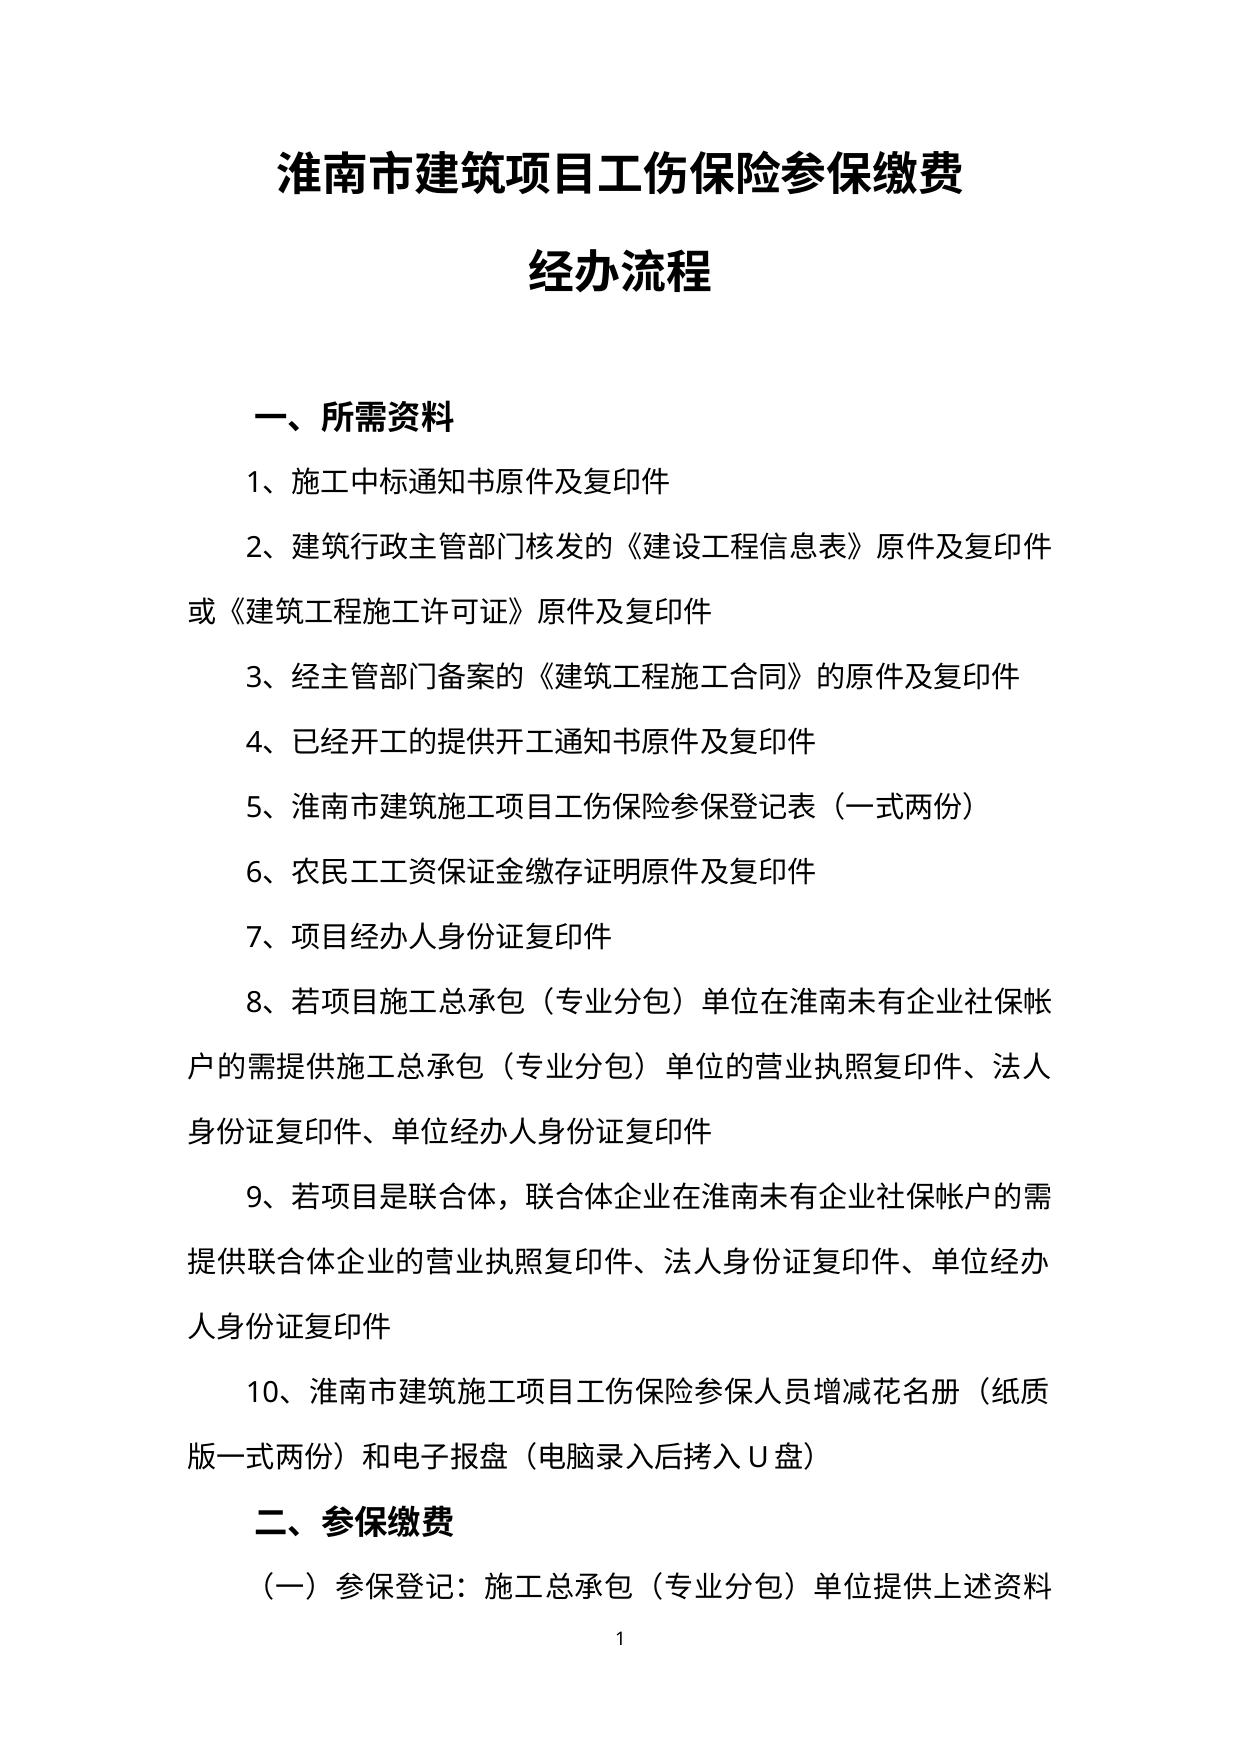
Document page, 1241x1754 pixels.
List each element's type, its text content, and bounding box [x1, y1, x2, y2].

text 6、农民工工资保证金缴存证明原件及复印件 [187, 837, 1053, 902]
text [187, 1552, 1053, 1617]
text 10、淮南市建筑施工项目工伤保险参保人员增减花名册（纸质版一式两份）和电子报盘（电脑录入后拷入U盘） [187, 1357, 1053, 1487]
text 7、项目经办人身份证复印件 [187, 902, 1053, 967]
text 2、建筑行政主管部门核发的《建设工程信息表》原件及复印件或《建筑工程施工许可证》原件及复印件 [187, 512, 1053, 642]
text 5、淮南市建筑施工项目工伤保险参保登记表（一式两份） [187, 772, 1053, 837]
text 一、所需资料 [187, 382, 1053, 447]
text 1、施工中标通知书原件及复印件 [187, 447, 1053, 512]
text 经办流程 [187, 219, 1053, 317]
text 3、经主管部门备案的《建筑工程施工合同》的原件及复印件 [187, 642, 1053, 707]
text 淮南市建筑项目工伤保险参保缴费 [187, 122, 1053, 219]
text 4、已经开工的提供开工通知书原件及复印件 [187, 707, 1053, 772]
text 9、若项目是联合体，联合体企业在淮南未有企业社保帐户的需提供联合体企业的营业执照复印件、法人身份证复印件、单位经办人身份证复印件 [187, 1162, 1053, 1357]
text 8、若项目施工总承包（专业分包）单位在淮南未有企业社保帐户的需提供施工总承包（专业分包）单位的营业执照复印件、法人身份证复印件、单位经办人身份证复印件 [187, 967, 1053, 1162]
text 二、参保缴费 [187, 1487, 1053, 1552]
